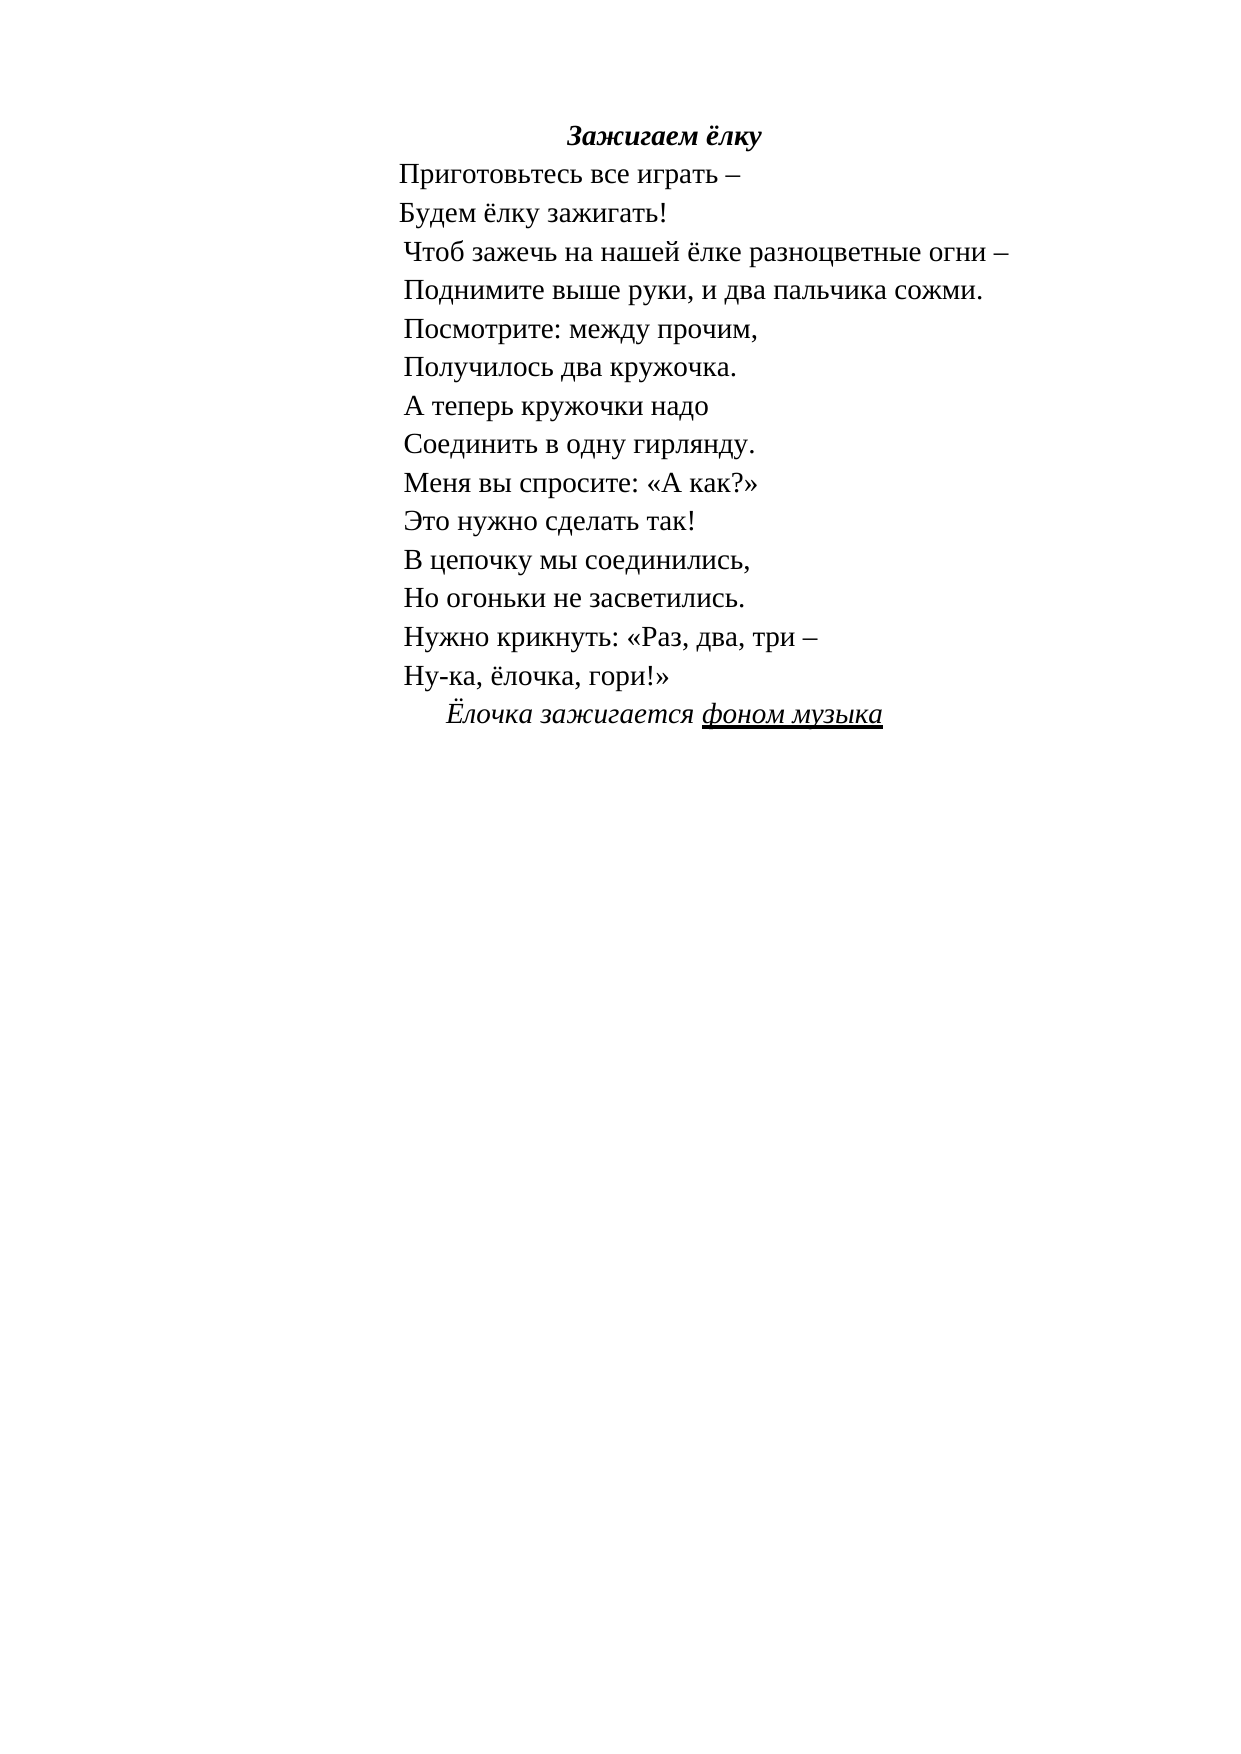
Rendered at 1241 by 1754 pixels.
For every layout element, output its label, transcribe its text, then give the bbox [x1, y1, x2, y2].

text Меня вы спросите: «А как?» [177, 465, 1152, 498]
text Ну-ка, ёлочка, гори!» [177, 658, 1152, 691]
text Поднимите выше руки, и два пальчика сожми. [177, 272, 1152, 306]
text Соединить в одну гирлянду. [177, 426, 1152, 460]
text Нужно крикнуть: «Раз, два, три – [177, 619, 1152, 653]
text Чтоб зажечь на нашей ёлке разноцветные огни – [177, 234, 1152, 267]
text Приготовьтесь все играть – [177, 157, 1152, 190]
text А теперь кружочки надо [177, 388, 1152, 421]
text Получилось два кружочка. [177, 349, 1152, 383]
text Будем ёлку зажигать! [177, 195, 1152, 229]
text Это нужно сделать так! [177, 503, 1152, 537]
text Посмотрите: между прочим, [177, 311, 1152, 344]
text Ёлочка зажигается фоном музыка [177, 696, 1152, 730]
text Зажигаем ёлку [177, 118, 1152, 152]
text В цепочку мы соединились, [177, 542, 1152, 576]
text Но огоньки не засветились. [177, 581, 1152, 614]
